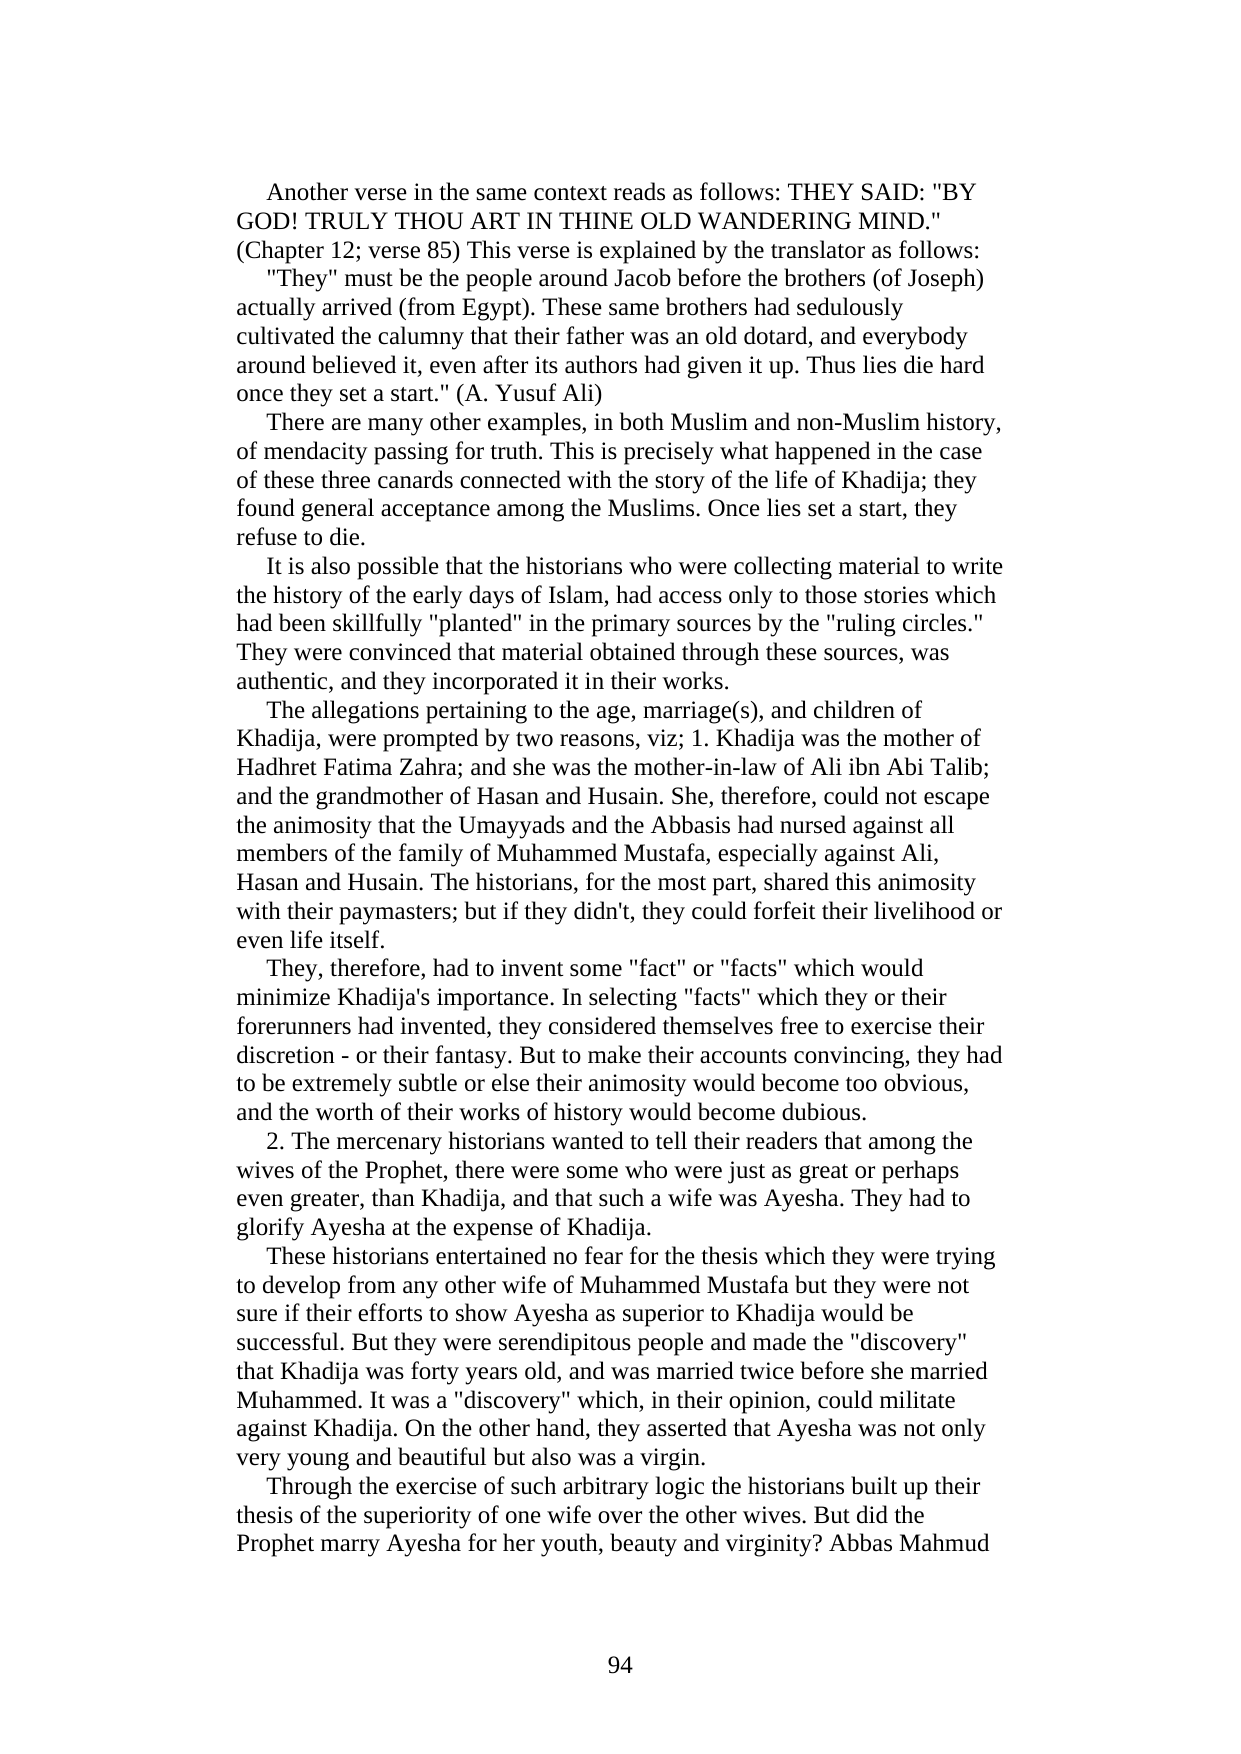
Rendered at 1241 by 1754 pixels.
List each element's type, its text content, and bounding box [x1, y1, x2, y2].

text They, therefore, had to invent some "fact" or "facts" which would minimize Khadija's importance. In selecting "facts" which they or their forerunners had invented, they considered themselves free to exercise their discretion - or their fantasy. But to make their accounts convincing, they had to be extremely subtle or else their animosity would become too obvious, and the worth of their works of history would become dubious. [236, 953, 1004, 1126]
text "They" must be the people around Jacob before the brothers (of Joseph) actually arrived (from Egypt). These same brothers had sedulously cultivated the calumny that their father was an old dotard, and everybody around believed it, even after its authors had given it up. Thus lies die hard once they set a start." (A. Yusuf Ali) [236, 263, 1004, 407]
text These historians entertained no fear for the thesis which they were trying to develop from any other wife of Muhammed Mustafa but they were not sure if their efforts to show Ayesha as superior to Khadija would be successful. But they were serendipitous people and made the "discovery" that Khadija was forty years old, and was married twice before she married Muhammed. It was a "discovery" which, in their opinion, could militate against Khadija. On the other hand, they asserted that Ayesha was not only very young and beautiful but also was a virgin. [236, 1241, 1004, 1471]
text 2. The mercenary historians wanted to tell their readers that among the wives of the Prophet, there were some who were just as great or perhaps even greater, than Khadija, and that such a wife was Ayesha. They had to glorify Ayesha at the expense of Khadija. [236, 1126, 1004, 1241]
text Another verse in the same context reads as follows: THEY SAID: "BY GOD! TRULY THOU ART IN THINE OLD WANDERING MIND." (Chapter 12; verse 85) This verse is explained by the translator as follows: [236, 177, 1004, 263]
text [236, 1471, 1004, 1557]
text It is also possible that the historians who were collecting material to write the history of the early days of Islam, had access only to those stories which had been skillfully "planted" in the primary sources by the "ruling circles." They were convinced that material obtained through these sources, was authentic, and they incorporated it in their works. [236, 551, 1004, 695]
text The allegations pertaining to the age, marriage(s), and children of Khadija, were prompted by two reasons, viz; 1. Khadija was the mother of Hadhret Fatima Zahra; and she was the mother-in-law of Ali ibn Abi Talib; and the grandmother of Hasan and Husain. She, therefore, could not escape the animosity that the Umayyads and the Abbasis had nursed against all members of the family of Muhammed Mustafa, especially against Ali, Hasan and Husain. The historians, for the most part, shared this animosity with their paymasters; but if they didn't, they could forfeit their livelihood or even life itself. [236, 695, 1004, 953]
text There are many other examples, in both Muslim and non-Muslim history, of mendacity passing for truth. This is precisely what happened in the case of these three canards connected with the story of the life of Khadija; they found general acceptance among the Muslims. Once lies set a start, they refuse to die. [236, 407, 1004, 551]
